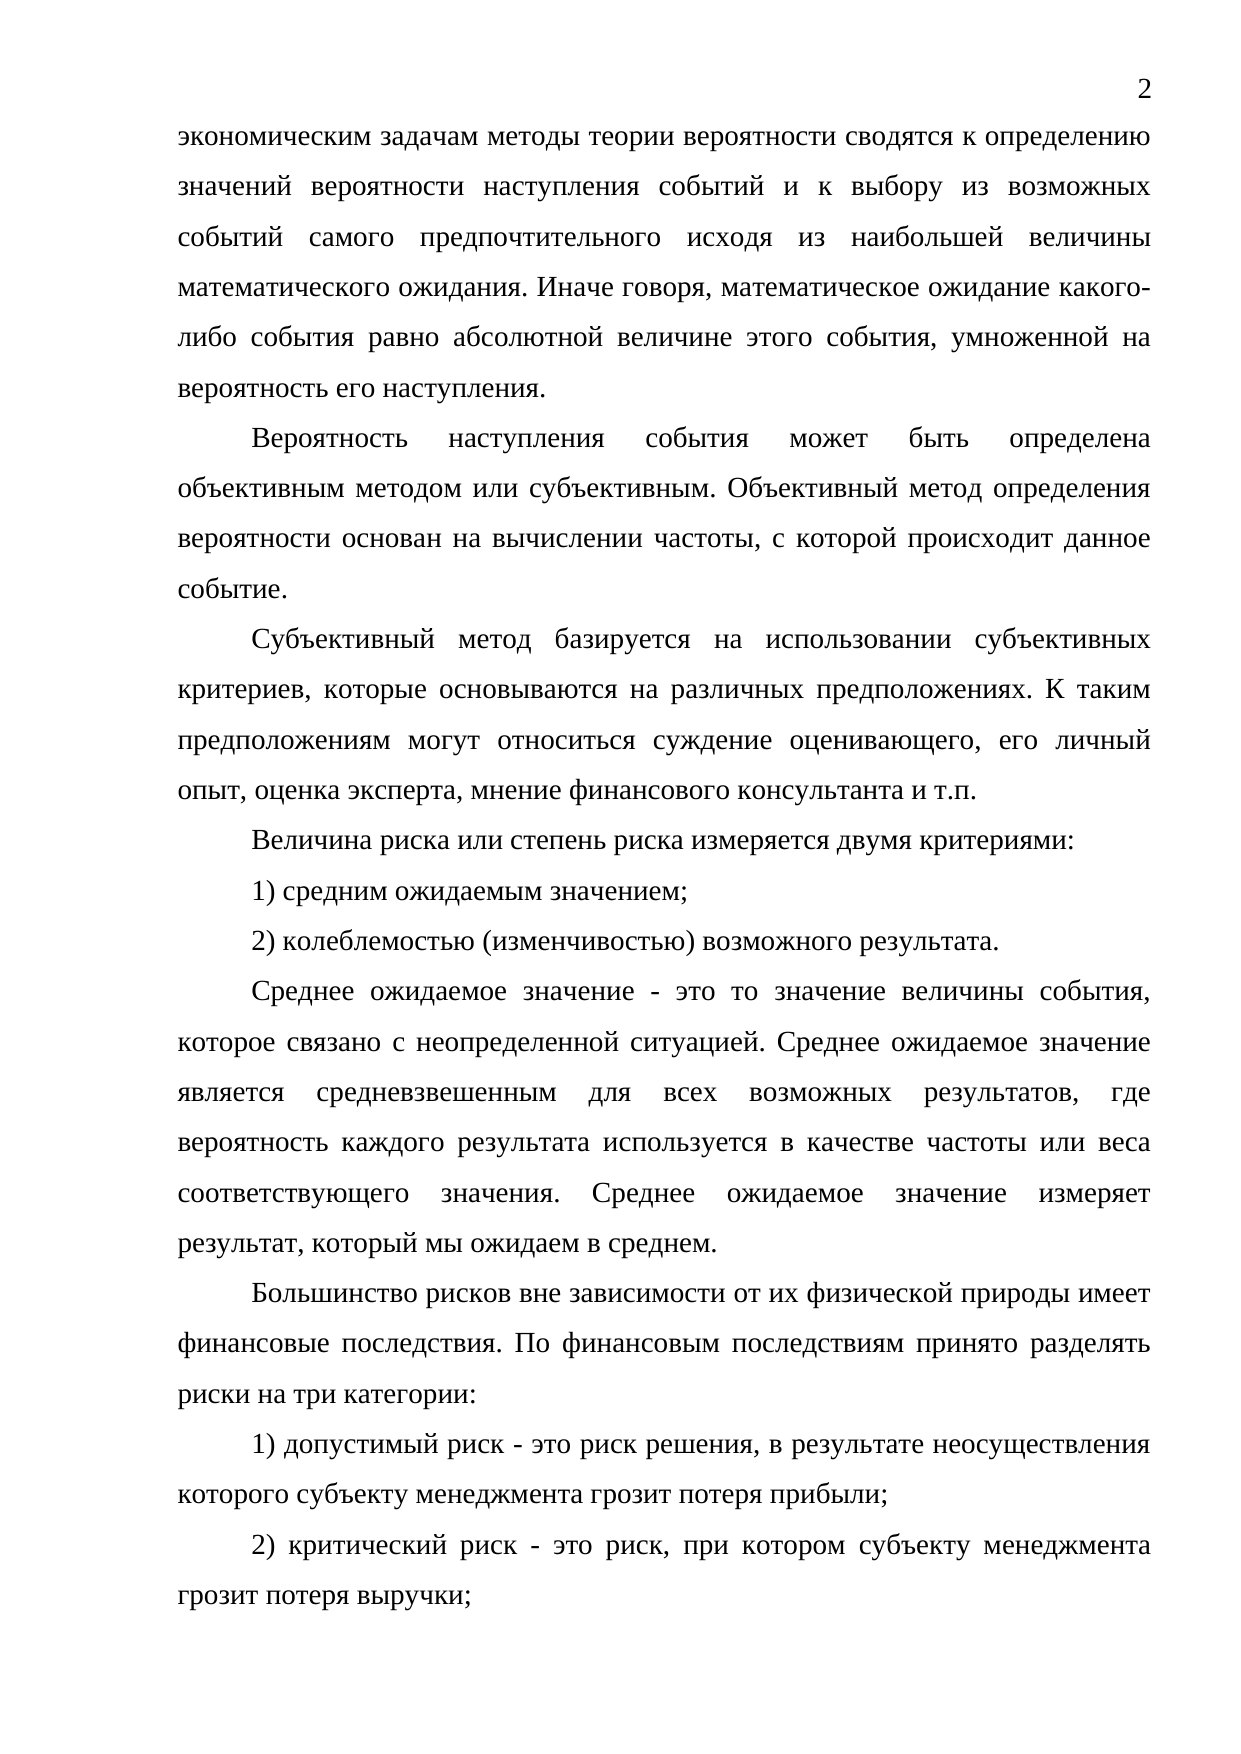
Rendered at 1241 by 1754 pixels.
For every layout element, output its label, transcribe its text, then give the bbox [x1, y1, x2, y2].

text 2) критический риск - это риск, при котором субъекту менеджмента грозит потеря выручки; [177, 1527, 1152, 1611]
text 1) средним ожидаемым значением; [177, 873, 1152, 906]
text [177, 118, 1152, 403]
text Вероятность наступления события может быть определена объективным методом или субъективным. Объективный метод определения вероятности основан на вычислении частоты, с которой происходит данное событие. [177, 420, 1152, 604]
text 1) допустимый риск - это риск решения, в результате неосуществления которого субъекту менеджмента грозит потеря прибыли; [177, 1426, 1152, 1510]
text Большинство рисков вне зависимости от их физической природы имеет финансовые последствия. По финансовым последствиям принято разделять риски на три категории: [177, 1275, 1152, 1409]
text 2) колеблемостью (изменчивостью) возможного результата. [177, 923, 1152, 957]
text Величина риска или степень риска измеряется двумя критериями: [177, 822, 1152, 856]
text Субъективный метод базируется на использовании субъективных критериев, которые основываются на различных предположениях. К таким предположениям могут относиться суждение оценивающего, его личный опыт, оценка эксперта, мнение финансового консультанта и т.п. [177, 621, 1152, 806]
text Среднее ожидаемое значение - это то значение величины события, которое связано с неопределенной ситуацией. Среднее ожидаемое значение является средневзвешенным для всех возможных результатов, где вероятность каждого результата используется в качестве частоты или веса соответствующего значения. Среднее ожидаемое значение измеряет результат, который мы ожидаем в среднем. [177, 973, 1152, 1258]
